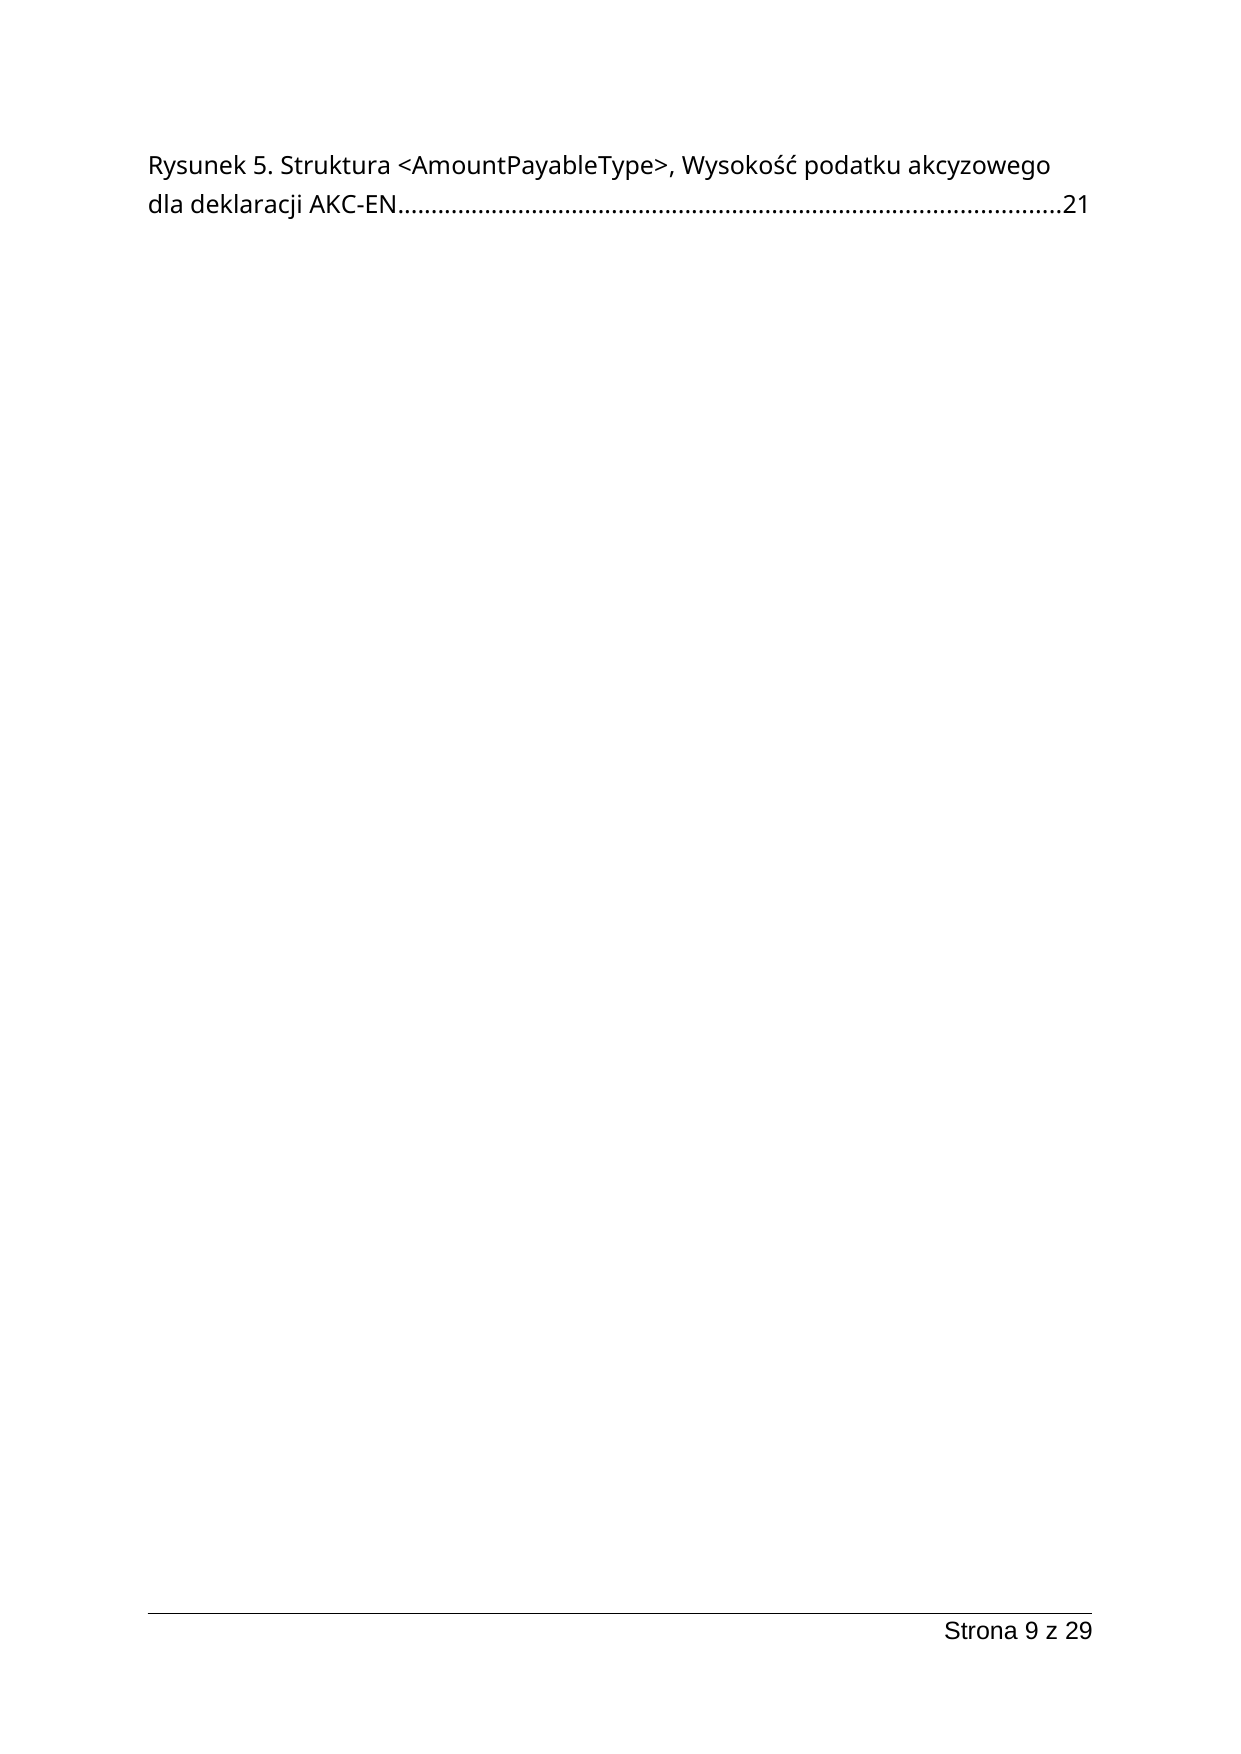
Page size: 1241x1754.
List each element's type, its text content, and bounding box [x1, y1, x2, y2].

text Rysunek 5. Struktura <AmountPayableType>, Wysokość podatku akcyzowego dla deklaracji AKC-EN 21 [148, 148, 1092, 221]
